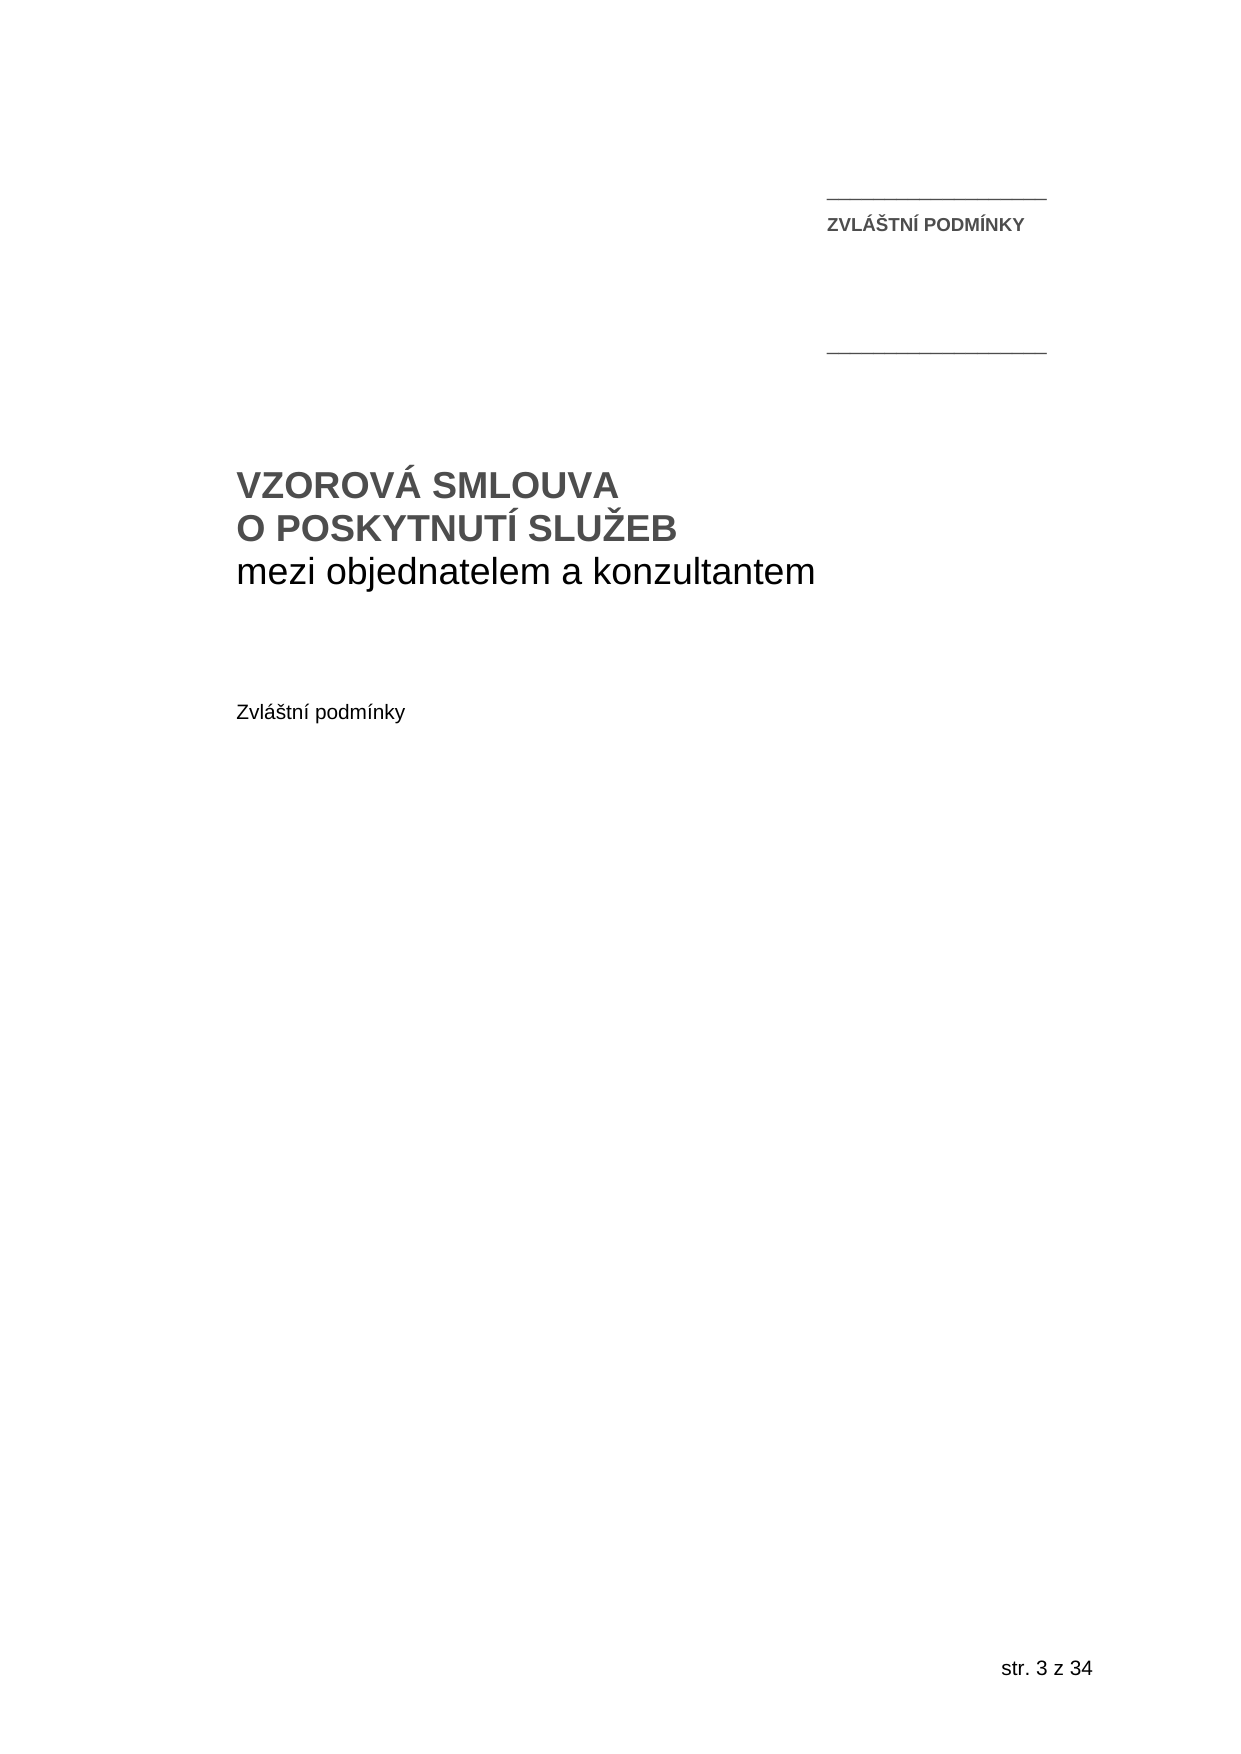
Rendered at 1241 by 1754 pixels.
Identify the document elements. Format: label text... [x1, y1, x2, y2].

text ZVLÁŠTNÍ PODMÍNKY [827, 214, 1092, 235]
text Zvláštní podmínky [236, 700, 1092, 724]
text O POSKYTNUTÍ SLUŽEB [236, 506, 1092, 549]
text ___________________ [827, 177, 1092, 201]
text VZOROVÁ SMLOUVA [236, 463, 1092, 506]
text ___________________ [827, 331, 1092, 355]
text mezi objednatelem a konzultantem [236, 549, 1092, 592]
